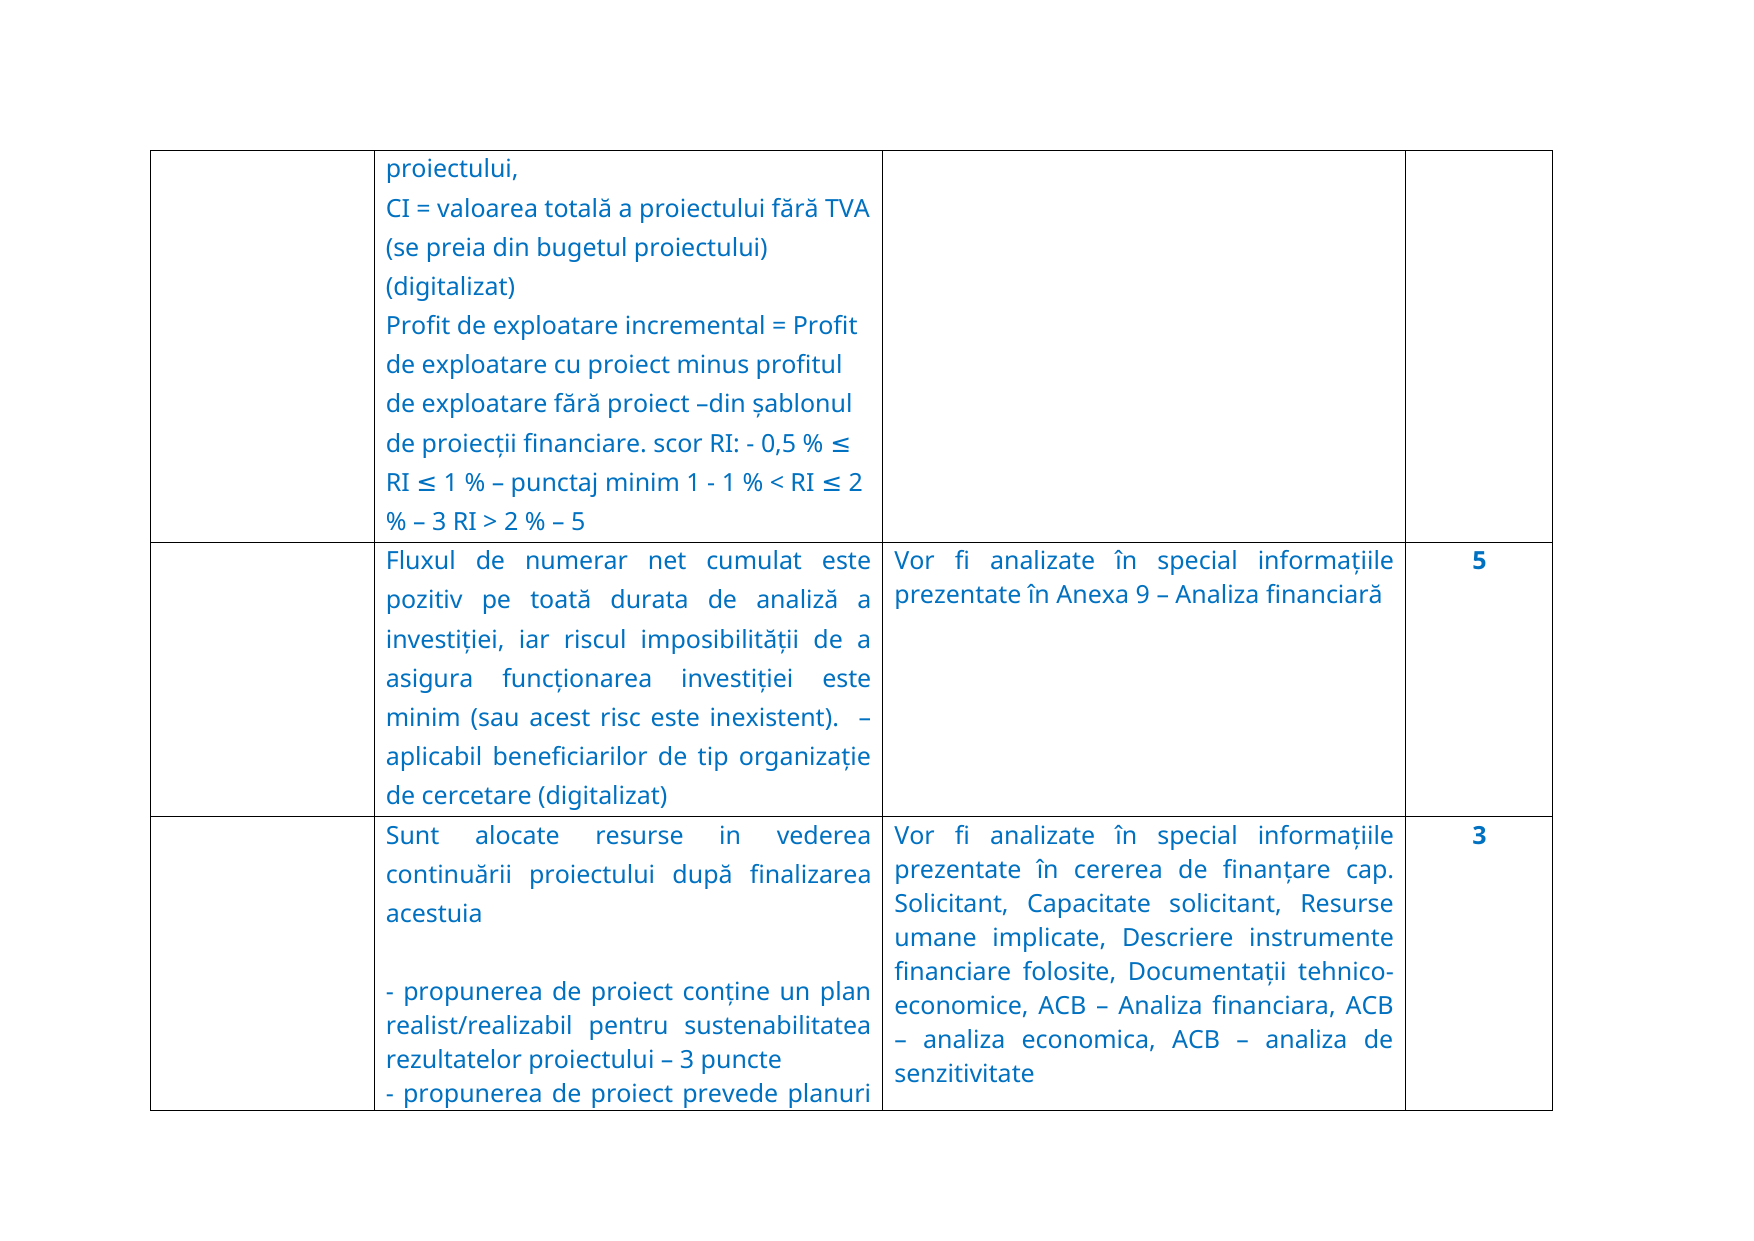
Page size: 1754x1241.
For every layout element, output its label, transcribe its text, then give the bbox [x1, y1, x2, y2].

table_cell Vor fi analizate în special informaţiile prezentate în Anexa 9 – Analiza financiară [883, 543, 1405, 816]
table_cell [151, 543, 374, 816]
table_cell [151, 151, 374, 542]
table_cell [151, 817, 374, 1110]
table_cell 3 [1406, 817, 1552, 1110]
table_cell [375, 151, 882, 542]
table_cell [883, 151, 1405, 542]
table_cell Fluxul de numerar net cumulat este pozitiv pe toată durata de analiză a investiției, iar riscul imposibilității de a asigura funcționarea investiției este minim (sau acest risc este inexistent). – aplicabil beneficiarilor de tip organizație de cercetare (digitalizat) [375, 543, 882, 816]
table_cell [375, 817, 882, 1110]
table_cell 5 [1406, 543, 1552, 816]
table_cell 5 [1406, 151, 1552, 542]
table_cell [883, 817, 1405, 1110]
